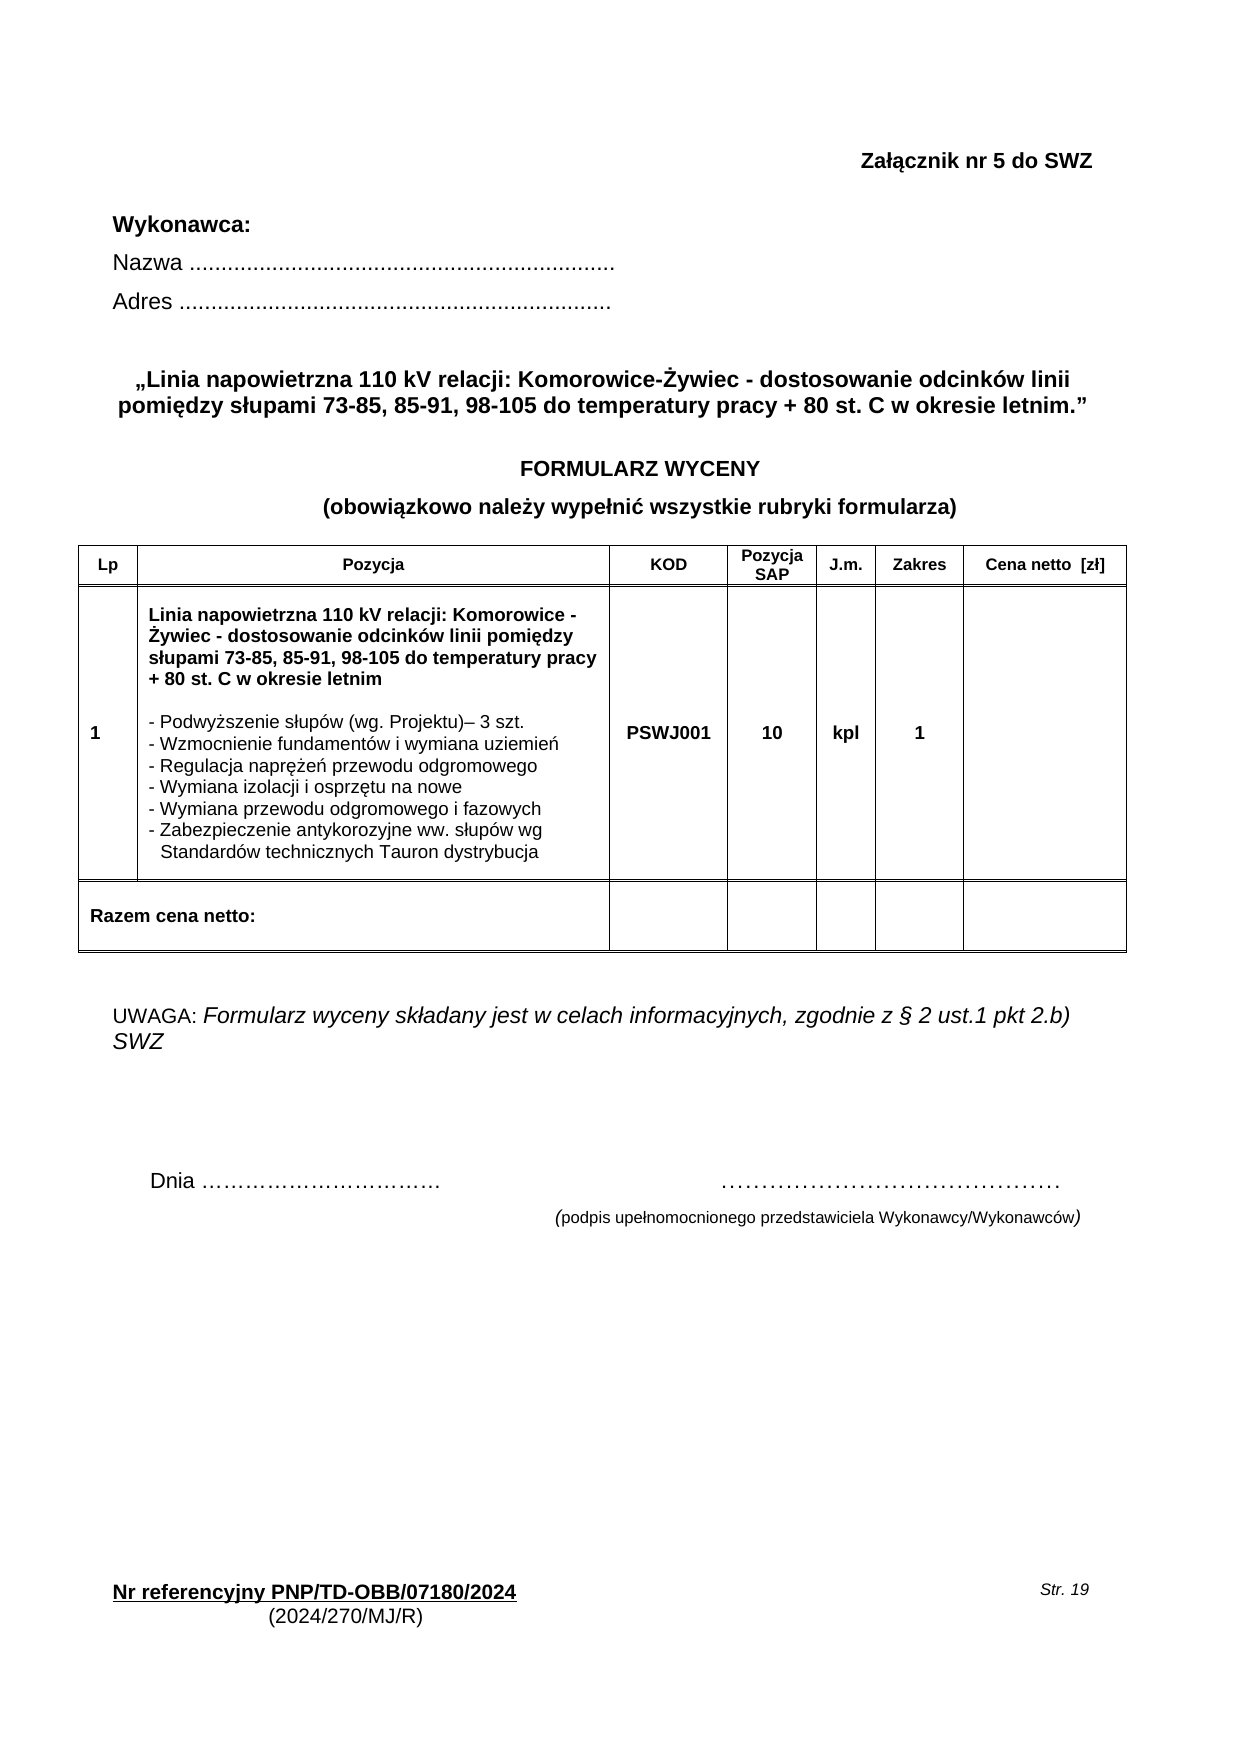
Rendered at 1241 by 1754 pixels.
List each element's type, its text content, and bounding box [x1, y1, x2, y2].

table_cell [964, 882, 1126, 949]
table_cell [964, 587, 1126, 879]
table_cell 1 [79, 587, 137, 879]
table_cell [876, 882, 963, 949]
table_cell [817, 882, 875, 949]
table_header Pozycja [138, 546, 609, 584]
text Wykonawca: [112, 211, 1093, 237]
table_header Pozycja SAP [728, 546, 816, 584]
table_cell PSWJ001 [610, 587, 727, 879]
table_cell 1 [876, 587, 963, 879]
table_cell 10 [728, 587, 816, 879]
table_cell [610, 882, 727, 949]
text Załącznik nr 5 do SWZ [112, 148, 1093, 173]
table_cell Linia napowietrzna 110 kV relacji: Komorowice - Żywiec - dostosowanie odcinków linii pomiędzy słupami 73-85, 85-91, 98-105 do temperatury pracy + 80 st. C w okresie letnim - Podwyższenie słupów (wg. Projektu)– 3 szt. - Wzmocnienie fundamentów i wymiana uziemień - Regulacja naprężeń przewodu odgromowego - Wymiana izolacji i osprzętu na nowe - Wymiana przewodu odgromowego i fazowych - Zabezpieczenie antykorozyjne ww. słupów wg Standardów technicznych Tauron dystrybucja [138, 587, 609, 879]
table_cell Razem cena netto: [79, 882, 609, 949]
text FORMULARZ WYCENY [187, 456, 1093, 482]
text Adres .................................................................... [112, 288, 1093, 314]
text Dnia …………………………… .......................................... [150, 1168, 1093, 1193]
text (obowiązkowo należy wypełnić wszystkie rubryki formularza) [187, 494, 1093, 519]
table_header Lp [79, 546, 137, 584]
text UWAGA: Formularz wyceny składany jest w celach informacyjnych, zgodnie z § 2 ust.1 pkt 2.b) SWZ [112, 1002, 1093, 1054]
table_cell [728, 882, 816, 949]
table_header KOD [610, 546, 727, 584]
table_header Cena netto [zł] [964, 546, 1126, 584]
table_header Zakres [876, 546, 963, 584]
text „Linia napowietrzna 110 kV relacji: Komorowice-Żywiec - dostosowanie odcinków linii pomiędzy słupami 73-85, 85-91, 98-105 do temperatury pracy + 80 st. C w okresie letnim.” [112, 366, 1093, 419]
text (podpis upełnomocnionego przedstawiciela Wykonawcy/Wykonawców) [481, 1206, 1093, 1227]
table_cell kpl [817, 587, 875, 879]
text Nazwa ................................................................... [112, 249, 1093, 276]
table_header J.m. [817, 546, 875, 584]
